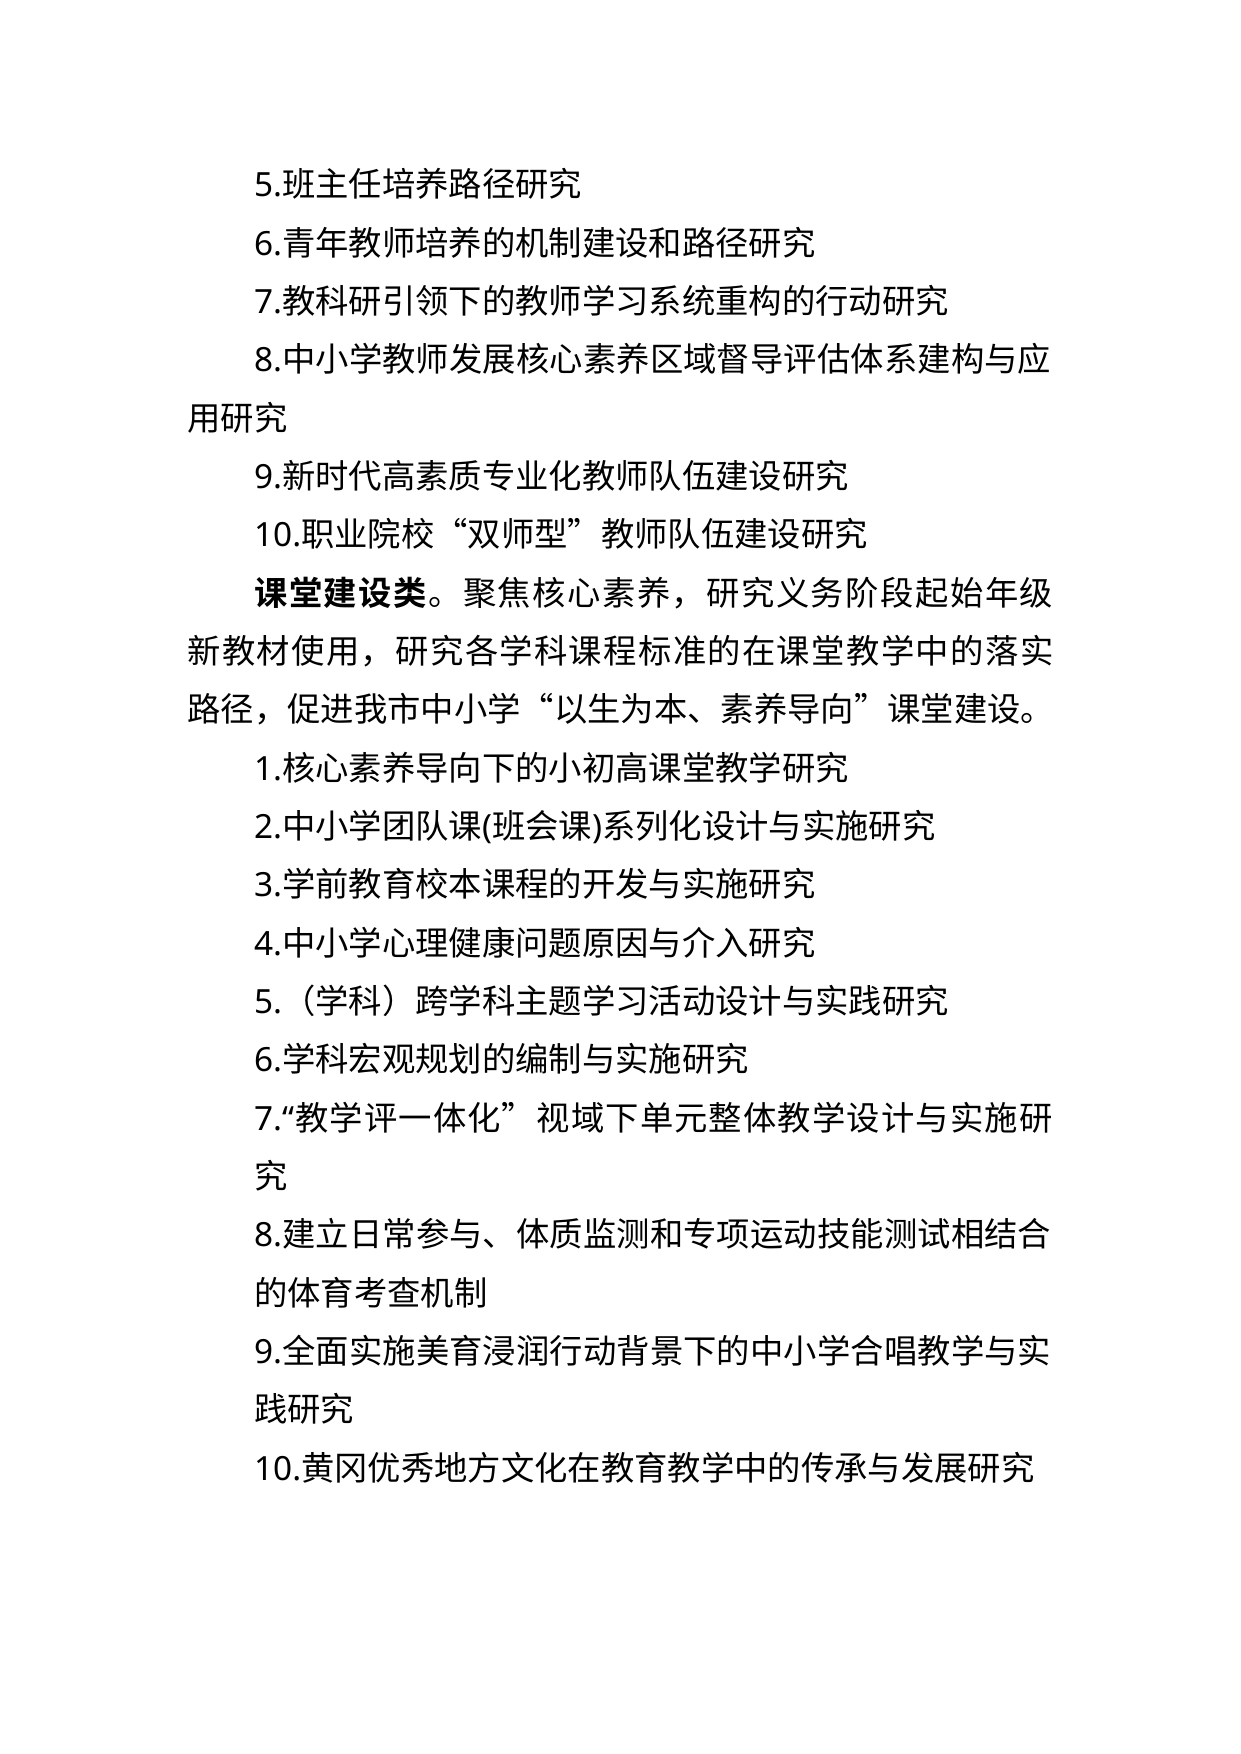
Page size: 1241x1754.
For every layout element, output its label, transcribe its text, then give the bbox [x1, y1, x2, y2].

text 6.学科宏观规划的编制与实施研究 [254, 1025, 1053, 1083]
text 1.核心素养导向下的小初高课堂教学研究 [187, 733, 1053, 792]
text 10.黄冈优秀地方文化在教育教学中的传承与发展研究 [187, 1433, 1053, 1492]
text 6.青年教师培养的机制建设和路径研究 [187, 208, 1053, 267]
text 5.（学科）跨学科主题学习活动设计与实践研究 [254, 967, 1053, 1025]
text 5.班主任培养路径研究 [187, 150, 1053, 208]
text 课堂建设类。聚焦核心素养，研究义务阶段起始年级新教材使用，研究各学科课程标准的在课堂教学中的落实路径，促进我市中小学“以生为本、素养导向”课堂建设。 [187, 558, 1053, 733]
text 4.中小学心理健康问题原因与介入研究 [254, 908, 1053, 967]
text 8.中小学教师发展核心素养区域督导评估体系建构与应用研究 [187, 325, 1053, 442]
text 7.教科研引领下的教师学习系统重构的行动研究 [187, 267, 1053, 325]
text 2.中小学团队课(班会课)系列化设计与实施研究 [187, 792, 1053, 850]
text 10.职业院校“双师型”教师队伍建设研究 [187, 500, 1053, 558]
text 3.学前教育校本课程的开发与实施研究 [254, 850, 1053, 908]
text 7.“教学评一体化”视域下单元整体教学设计与实施研究 [254, 1083, 1053, 1200]
text 8.建立日常参与、体质监测和专项运动技能测试相结合的体育考查机制 [254, 1200, 1053, 1317]
text 9.全面实施美育浸润行动背景下的中小学合唱教学与实践研究 [254, 1317, 1053, 1433]
text 9.新时代高素质专业化教师队伍建设研究 [187, 442, 1053, 500]
